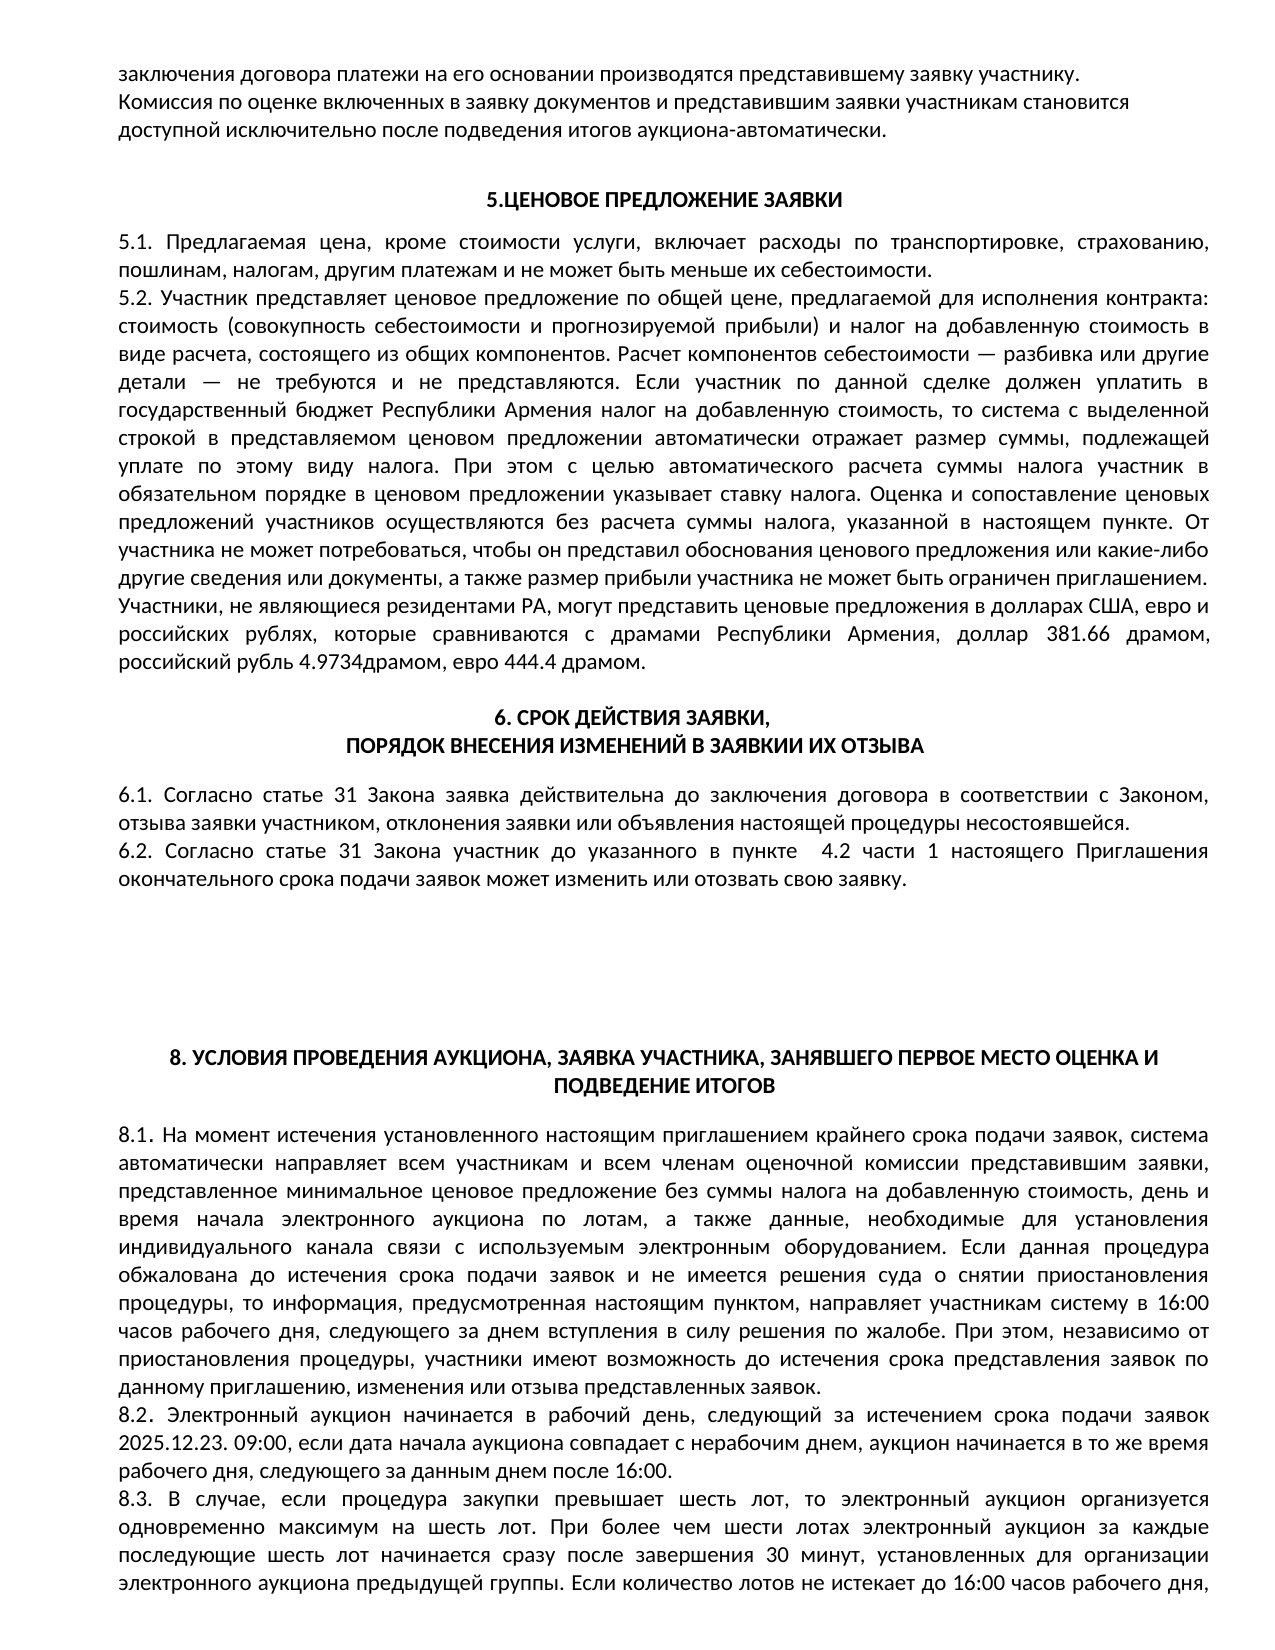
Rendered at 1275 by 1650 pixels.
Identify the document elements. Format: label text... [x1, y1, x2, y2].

text 5.1. Предлагаемая цена, кроме стоимости услуги, включает расходы по транспортировке, страхованию, пошлинам, налогам, другим платежам и не может быть меньше их себестоимости. [118, 227, 1211, 283]
text Участники, не являющиеся резидентами РА, могут представить ценовые предложения в долларах США, евро и российских рублях, которые сравниваются с драмами Республики Армения, доллар 381.66 драмом, российский рубль 4.9734драмом, евро 444.4 драмом. [118, 591, 1211, 675]
text 5.2. Участник представляет ценовое предложение по общей цене, предлагаемой для исполнения контракта: стоимость (совокупность себестоимости и прогнозируемой прибыли) и налог на добавленную стоимость в виде расчета, состоящего из общих компонентов. Расчет компонентов себестоимости — разбивка или другие детали — не требуются и не представляются. Если участник по данной сделке должен уплатить в государственный бюджет Республики Армения налог на добавленную стоимость, то система с выделенной строкой в представляемом ценовом предложении автоматически отражает размер суммы, подлежащей уплате по этому виду налога. При этом с целью автоматического расчета суммы налога участник в обязательном порядке в ценовом предложении указывает ставку налога. Оценка и сопоставление ценовых предложений участников осуществляются без расчета суммы налога, указанной в настоящем пункте. От участника не может потребоваться, чтобы он представил обоснования ценового предложения или какие-либо другие сведения или документы, а также размер прибыли участника не может быть ограничен приглашением. [118, 283, 1211, 591]
text 8.1․ На момент истечения установленного настоящим приглашением крайнего срока подачи заявок, система автоматически направляет всем участникам и всем членам оценочной комиссии представившим заявки, представленное минимальное ценовое предложение без суммы налога на добавленную стоимость, день и время начала электронного аукциона по лотам, а также данные, необходимые для установления индивидуального канала связи с используемым электронным оборудованием. Если данная процедура обжалована до истечения срока подачи заявок и не имеется решения суда о снятии приостановления процедуры, то информация, предусмотренная настоящим пунктом, направляет участникам систему в 16:00 часов рабочего дня, следующего за днем вступления в силу решения по жалобе. При этом, независимо от приостановления процедуры, участники имеют возможность до истечения срока представления заявок по данному приглашению, изменения или отзыва представленных заявок. [118, 1120, 1211, 1400]
text 8.2․ Электронный аукцион начинается в рабочий день, следующий за истечением срока подачи заявок 2025.12.23. 09:00 , если дата начала аукциона совпадает с нерабочим днем, аукцион начинается в то же время рабочего дня, следующего за данным днем после 16:00. [118, 1400, 1211, 1484]
text 8. УСЛОВИЯ ПРОВЕДЕНИЯ АУКЦИОНА, ЗАЯВКА УЧАСТНИКА, ЗАНЯВШЕГО ПЕРВОЕ МЕСТО ОЦЕНКА И ПОДВЕДЕНИЕ ИТОГОВ [118, 1043, 1211, 1099]
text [118, 1484, 1211, 1596]
text 6. СРОК ДЕЙСТВИЯ ЗАЯВКИ, ПОРЯДОК ВНЕСЕНИЯ ИЗМЕНЕНИЙ В ЗАЯВКИИ ИХ ОТЗЫВА [118, 703, 1152, 759]
text 6.1. Согласно статье 31 Закона заявка действительна до заключения договора в соответствии с Законом, отзыва заявки участником, отклонения заявки или объявления настоящей процедуры несостоявшейся. [118, 780, 1211, 836]
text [118, 59, 1211, 87]
text 6.2. Согласно статье 31 Закона участник до указанного в пункте 4.2 части 1 настоящего Приглашения окончательного срока подачи заявок может изменить или отозвать свою заявку. [118, 836, 1211, 892]
text 5.ЦЕНОВОЕ ПРЕДЛОЖЕНИЕ ЗАЯВКИ [118, 185, 1211, 213]
text Комиссия по оценке включенных в заявку документов и представившим заявки участникам становится доступной исключительно после подведения итогов аукциона-автоматически. [118, 87, 1211, 143]
